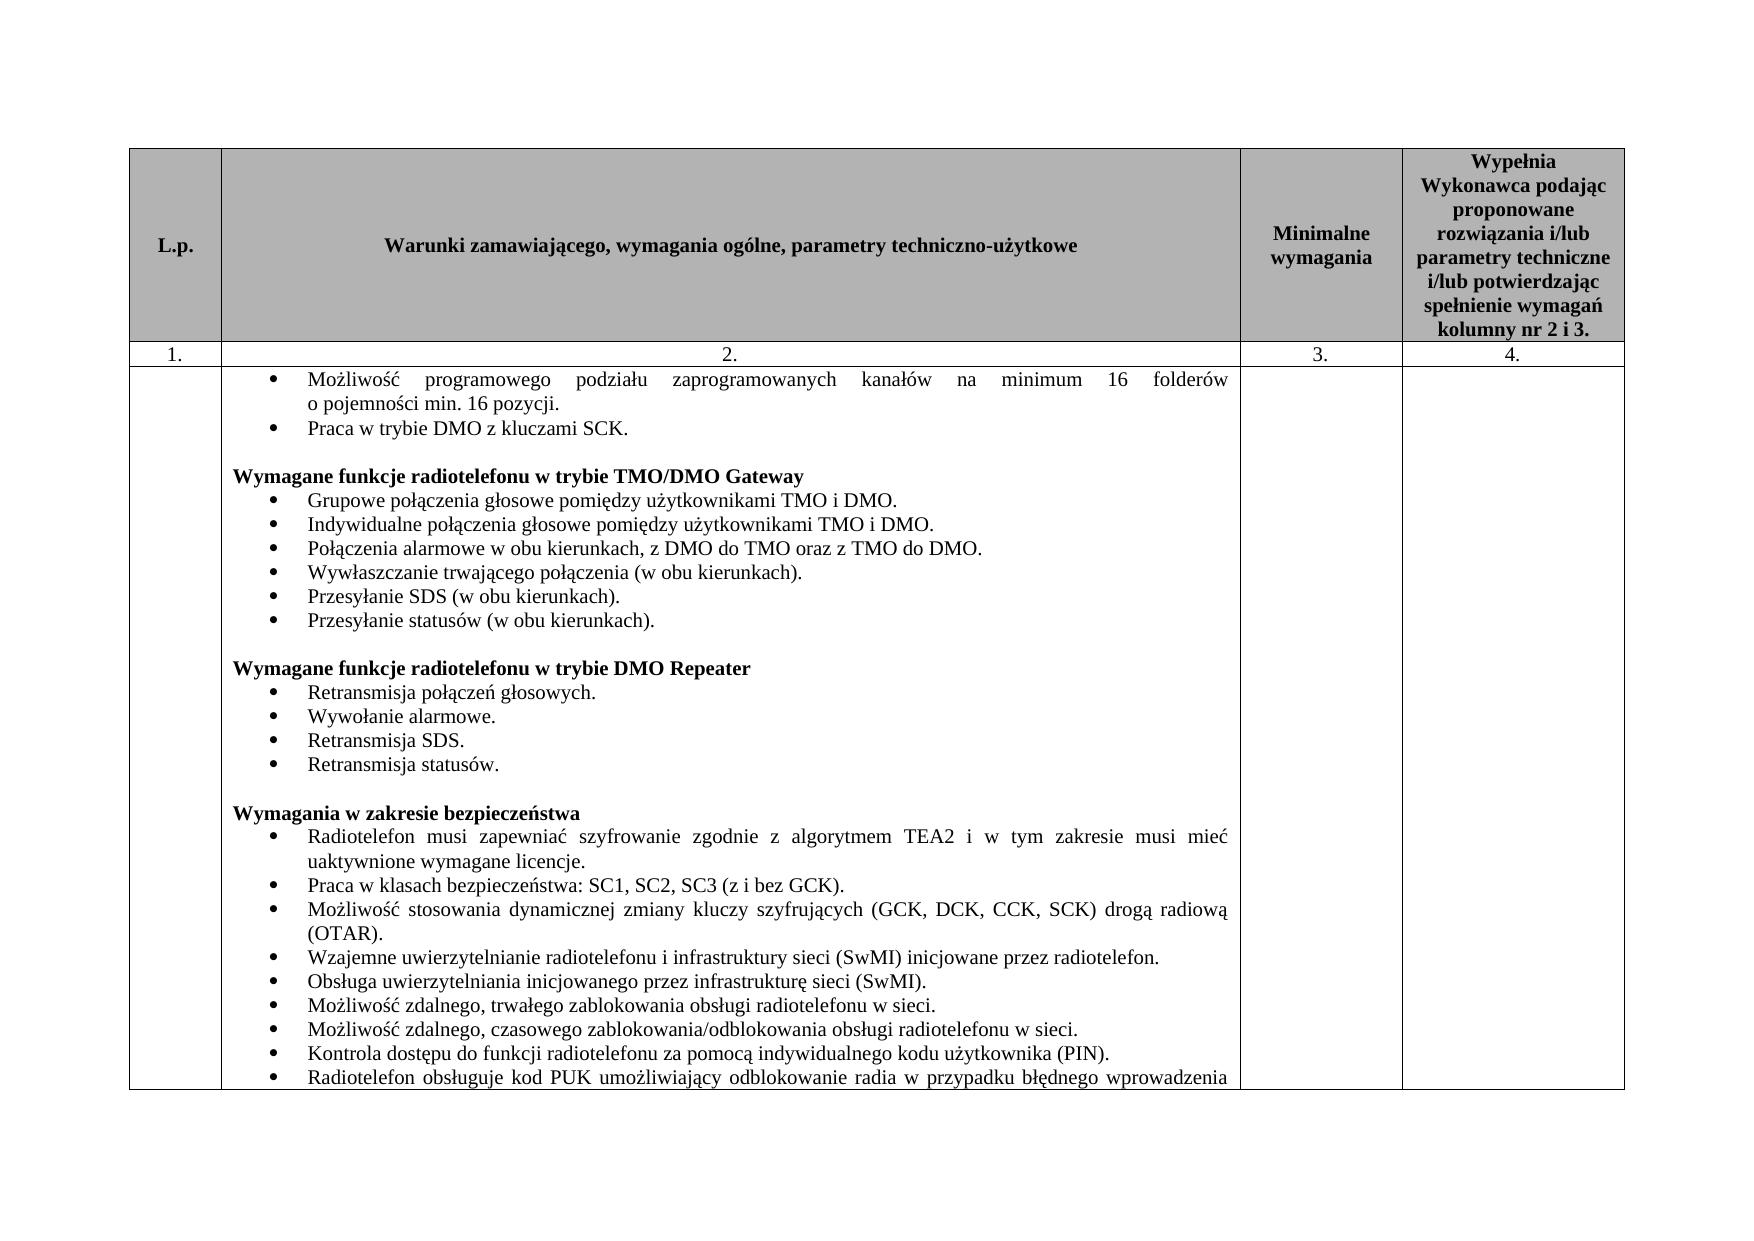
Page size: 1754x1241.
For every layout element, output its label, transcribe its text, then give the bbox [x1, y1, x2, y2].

table_header Wypełnia Wykonawca podając proponowane rozwiązania i/lub parametry techniczne i/lub potwierdzając spełnienie wymagań kolumny nr 2 i 3. [1403, 149, 1624, 341]
table_cell [130, 342, 221, 366]
table_cell [1241, 367, 1402, 1089]
table_cell [1241, 342, 1402, 366]
table_header L.p. [130, 149, 221, 341]
table_cell [1403, 342, 1624, 366]
table_cell [222, 342, 1240, 366]
table_header Warunki zamawiającego, wymagania ogólne, parametry techniczno-użytkowe [222, 149, 1240, 341]
table_cell [130, 367, 221, 1089]
table_header Minimalne wymagania [1241, 149, 1402, 341]
table_cell [1403, 367, 1624, 1089]
